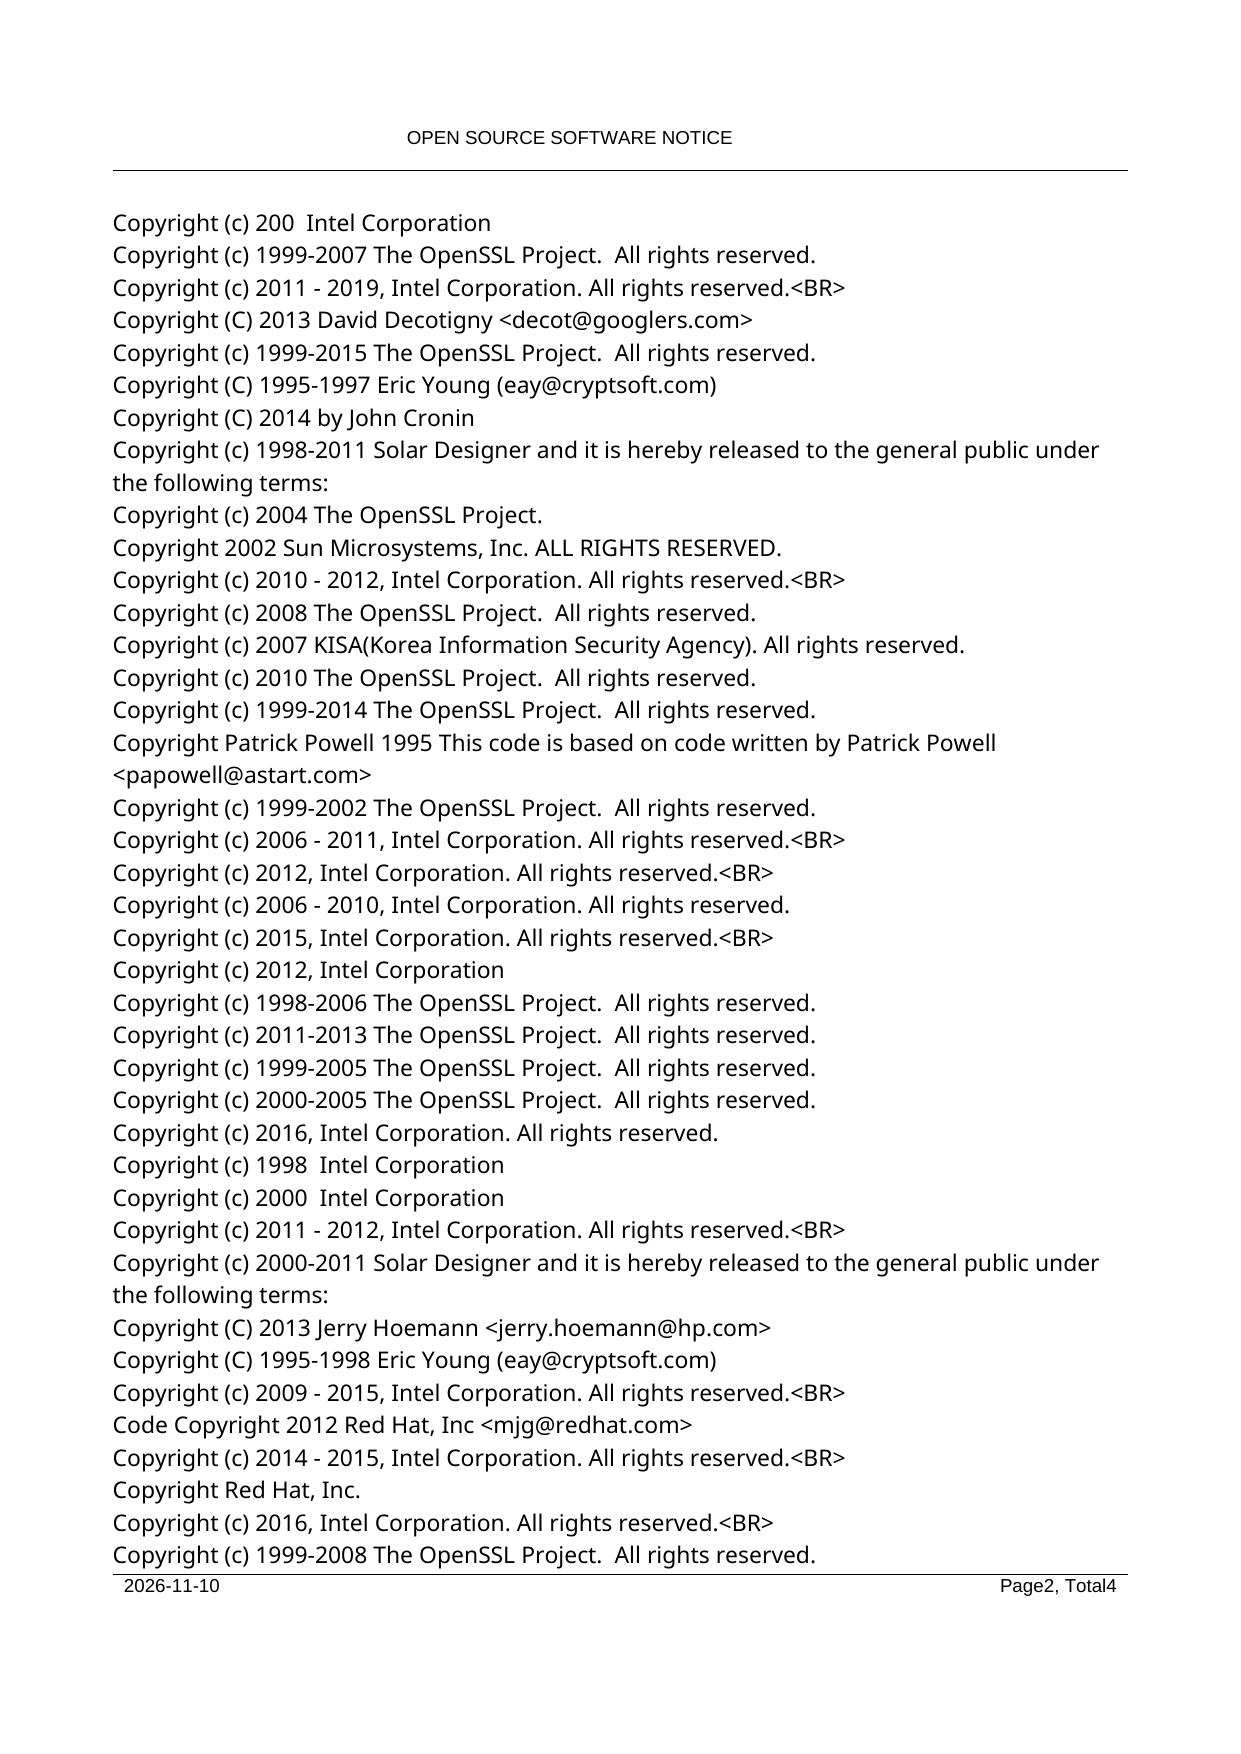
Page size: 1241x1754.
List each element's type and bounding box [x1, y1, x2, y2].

text [112, 206, 1128, 1571]
